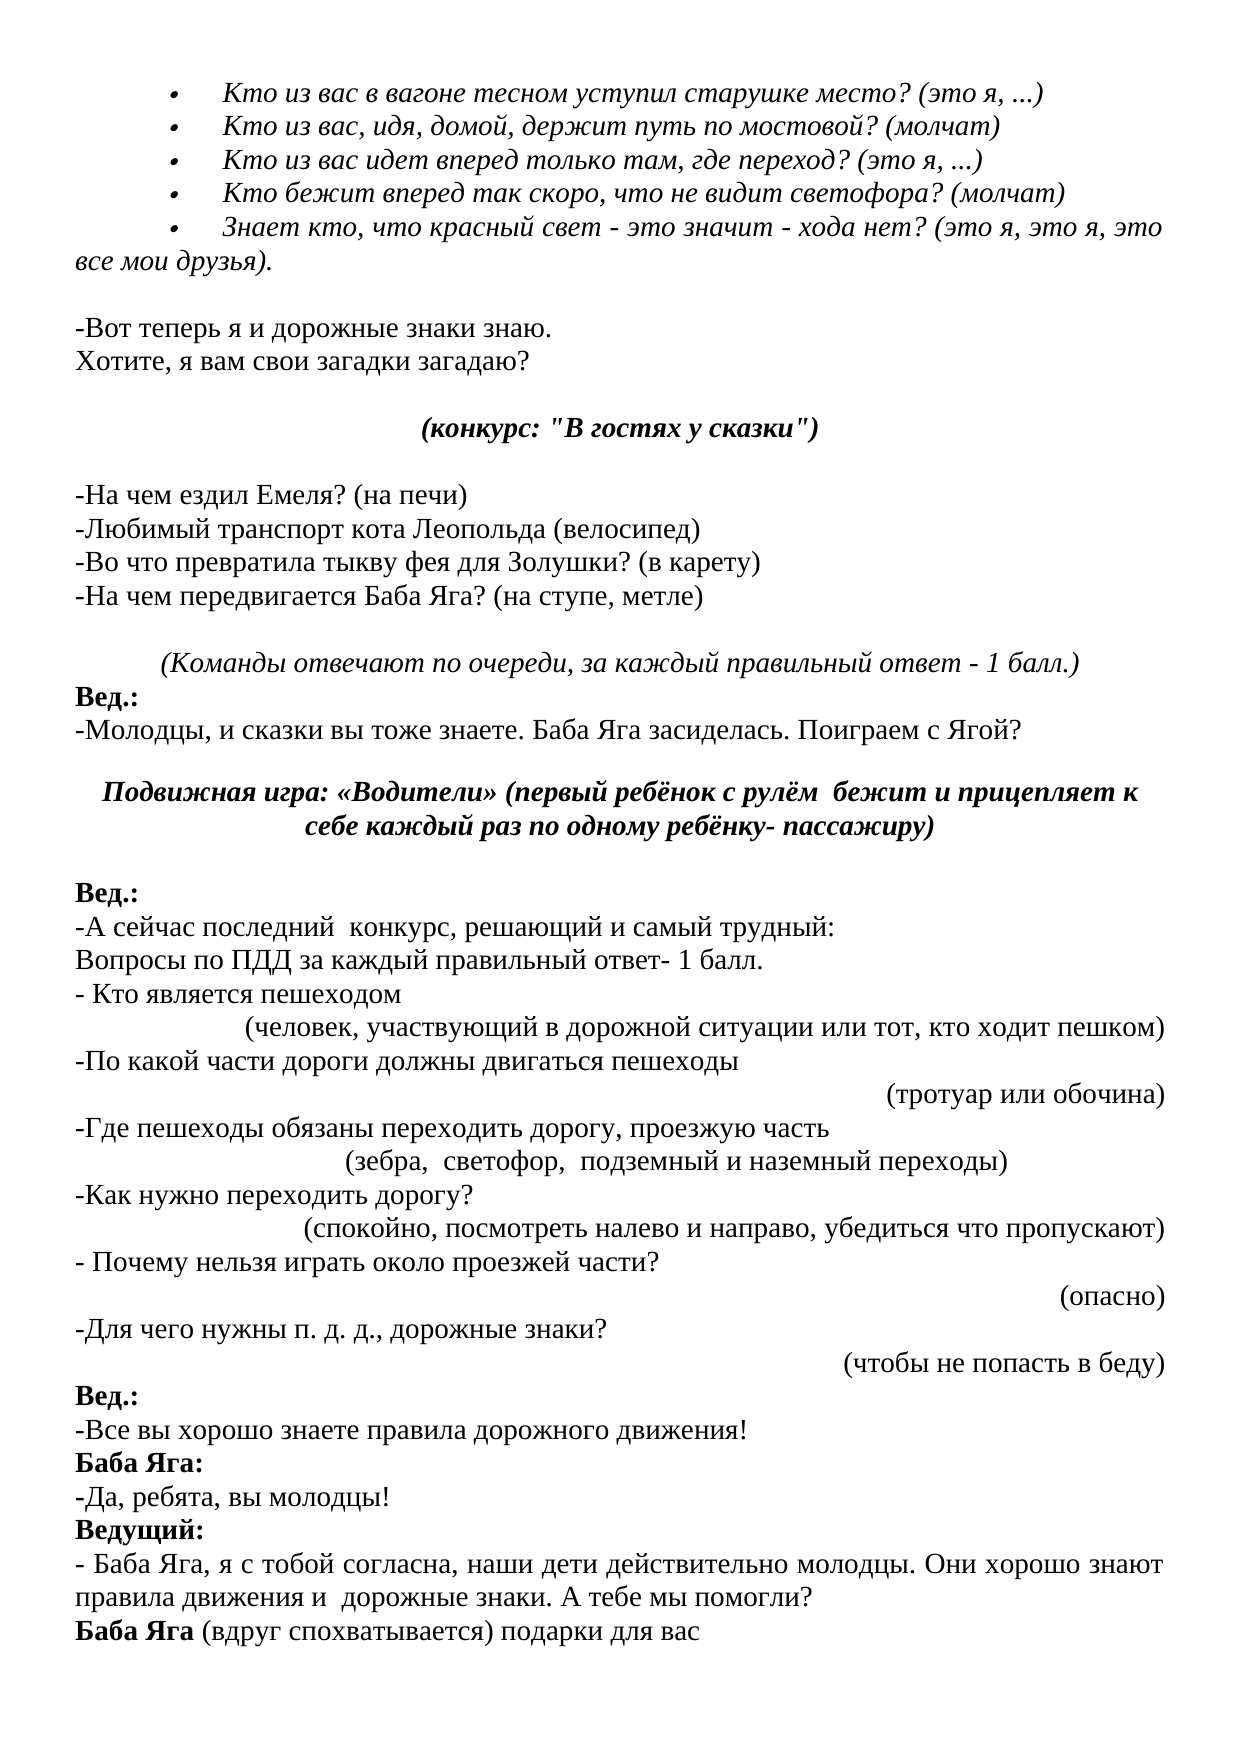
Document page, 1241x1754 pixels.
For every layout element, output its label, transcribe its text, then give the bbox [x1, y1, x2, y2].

text -Во что превратила тыкву фея для Золушки? (в карету) [75, 544, 1165, 578]
text Вед.: [75, 875, 1165, 909]
text Подвижная игра: «Водители» (первый ребёнок с рулём бежит и прицепляет к себе каждый раз по одному ребёнку- пассажиру) [75, 774, 1165, 842]
text -Любимый транспорт кота Леопольда (велосипед) [75, 511, 1165, 544]
text Баба Яга (вдруг спохватывается) подарки для вас [75, 1613, 1165, 1647]
text -А сейчас последний конкурс, решающий и самый трудный: [75, 909, 1165, 942]
text Хотите, я вам свои загадки загадаю? [75, 343, 1165, 377]
list Кто бежит вперед так скоро, что не видит светофора? (молчат) [75, 176, 1165, 209]
text -Для чего нужны п. д. д., дорожные знаки? [75, 1311, 1165, 1345]
list Знает кто, что красный свет - это значит - хода нет? (это я, это я, это все мои друзья). [75, 209, 1165, 276]
text -Вот теперь я и дорожные знаки знаю. [75, 310, 1165, 343]
text (Команды отвечают по очереди, за каждый правильный ответ - 1 балл.) [75, 645, 1165, 679]
text Ведущий: [75, 1512, 1165, 1546]
text -На чем передвигается Баба Яга? (на ступе, метле) [75, 578, 1165, 612]
list Кто из вас идет вперед только там, где переход? (это я, ...) [75, 142, 1165, 176]
text - Почему нельзя играть около проезжей части? [75, 1244, 1165, 1278]
text -По какой части дороги должны двигаться пешеходы [75, 1043, 1165, 1076]
text -Где пешеходы обязаны переходить дорогу, проезжую часть [75, 1110, 1165, 1143]
text Вопросы по ПДД за каждый правильный ответ- 1 балл. [75, 942, 1165, 976]
text -Все вы хорошо знаете правила дорожного движения! [75, 1412, 1165, 1445]
text (конкурс: "В гостях у сказки") [75, 410, 1165, 444]
text Вед.: [75, 1378, 1165, 1412]
text -Молодцы, и сказки вы тоже знаете. Баба Яга засиделась. Поиграем с Ягой? [75, 712, 1165, 746]
text Баба Яга: [75, 1445, 1165, 1479]
list Кто из вас в вагоне тесном уступил старушке место? (это я, ...) [75, 75, 1165, 108]
text - Баба Яга, я с тобой согласна, наши дети действительно молодцы. Они хорошо знают правила движения и дорожные знаки. А тебе мы помогли? [75, 1546, 1165, 1613]
list Кто из вас, идя, домой, держит путь по мостовой? (молчат) [75, 108, 1165, 142]
text (зебра, светофор, подземный и наземный переходы) [75, 1143, 1165, 1177]
text -Да, ребята, вы молодцы! [75, 1479, 1165, 1512]
text (человек, участвующий в дорожной ситуации или тот, кто ходит пешком) [75, 1009, 1165, 1043]
text (тротуар или обочина) [75, 1076, 1165, 1110]
text - Кто является пешеходом [75, 976, 1165, 1009]
text -Как нужно переходить дорогу? [75, 1177, 1165, 1211]
text -На чем ездил Емеля? (на печи) [75, 477, 1165, 511]
text (опасно) [75, 1278, 1165, 1311]
text (спокойно, посмотреть налево и направо, убедиться что пропускают) [75, 1211, 1165, 1244]
text (чтобы не попасть в беду) [75, 1345, 1165, 1378]
text Вед.: [75, 679, 1165, 712]
